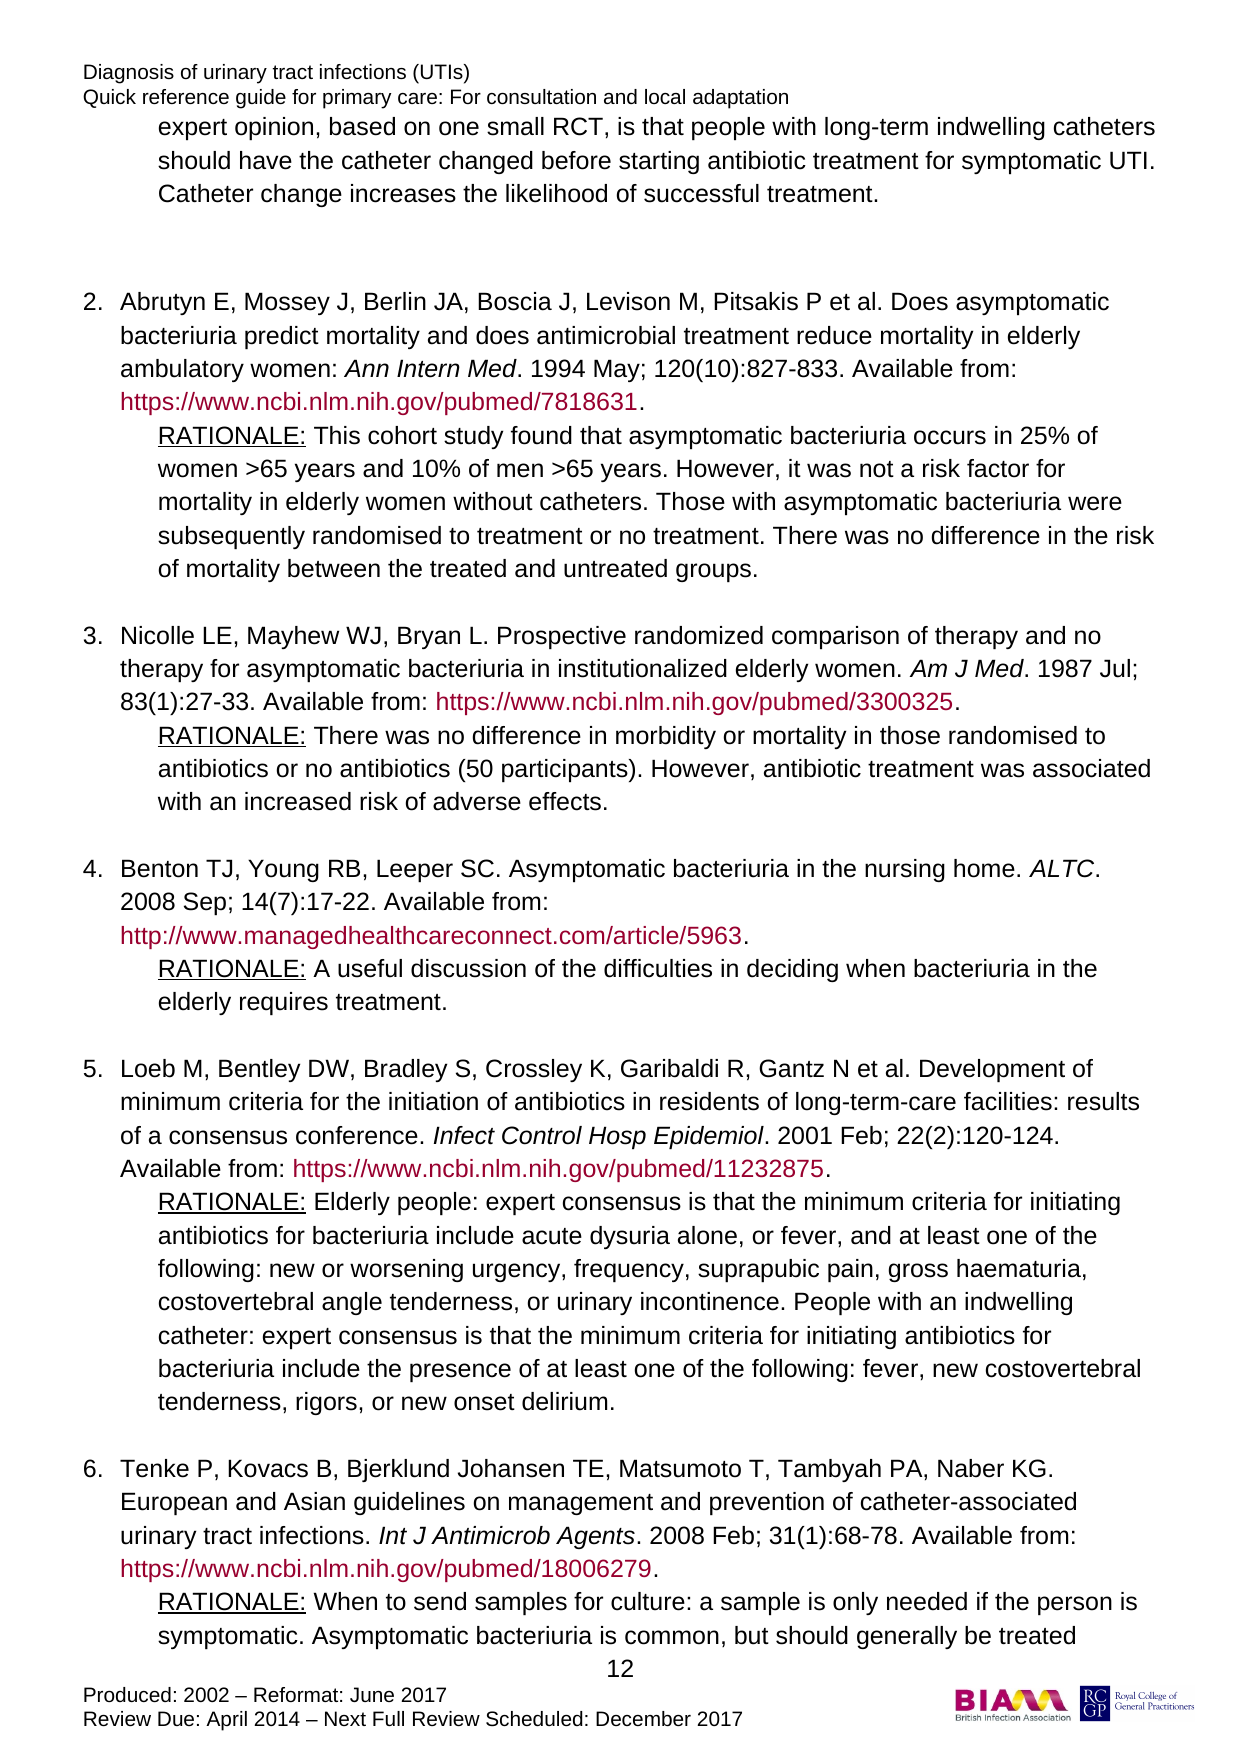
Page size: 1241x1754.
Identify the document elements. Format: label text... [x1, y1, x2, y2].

list Nicolle LE, Mayhew WJ, Bryan L. Prospective randomized comparison of therapy and no therapy for asymptomatic bacteriuria in institutionalized elderly women. Am J Med. 1987 Jul; 83(1):27-33. Available from: https://www.ncbi.nlm.nih.gov/pubmed/3300325. [83, 617, 1157, 717]
list RATIONALE: This cohort study found that asymptomatic bacteriuria occurs in 25% of women >65 years and 10% of men >65 years. However, it was not a risk factor for mortality in elderly women without catheters. Those with asymptomatic bacteriuria were subsequently randomised to treatment or no treatment. There was no difference in the risk of mortality between the treated and untreated groups. [158, 417, 1157, 584]
list RATIONALE: Elderly people: expert consensus is that the minimum criteria for initiating antibiotics for bacteriuria include acute dysuria alone, or fever, and at least one of the following: new or worsening urgency, frequency, suprapubic pain, gross haematuria, costovertebral angle tenderness, or urinary incontinence. People with an indwelling catheter: expert consensus is that the minimum criteria for initiating antibiotics for bacteriuria include the presence of at least one of the following: fever, new costovertebral tenderness, rigors, or new onset delirium. [158, 1184, 1157, 1417]
list Abrutyn E, Mossey J, Berlin JA, Boscia J, Levison M, Pitsakis P et al. Does asymptomatic bacteriuria predict mortality and does antimicrobial treatment reduce mortality in elderly ambulatory women: Ann Intern Med. 1994 May; 120(10):827-833. Available from: https://www.ncbi.nlm.nih.gov/pubmed/7818631. [83, 284, 1157, 417]
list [158, 109, 1157, 209]
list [158, 1584, 1157, 1651]
list RATIONALE: A useful discussion of the difficulties in deciding when bacteriuria in the elderly requires treatment. [158, 951, 1157, 1017]
picture [954, 1688, 1073, 1723]
list Loeb M, Bentley DW, Bradley S, Crossley K, Garibaldi R, Gantz N et al. Development of minimum criteria for the initiation of antibiotics in residents of long-term-care facilities: results of a consensus conference. Infect Control Hosp Epidemiol. 2001 Feb; 22(2):120-124. Available from: https://www.ncbi.nlm.nih.gov/pubmed/11232875. [83, 1051, 1157, 1184]
picture [1079, 1685, 1195, 1722]
list RATIONALE: There was no difference in morbidity or mortality in those randomised to antibiotics or no antibiotics (50 participants). However, antibiotic treatment was associated with an increased risk of adverse effects. [158, 717, 1157, 817]
list Benton TJ, Young RB, Leeper SC. Asymptomatic bacteriuria in the nursing home. ALTC. 2008 Sep; 14(7):17-22. Available from: http://www.managedhealthcareconnect.com/article/5963. [83, 851, 1157, 951]
list Tenke P, Kovacs B, Bjerklund Johansen TE, Matsumoto T, Tambyah PA, Naber KG. European and Asian guidelines on management and prevention of catheter-associated urinary tract infections. Int J Antimicrob Agents. 2008 Feb; 31(1):68-78. Available from: https://www.ncbi.nlm.nih.gov/pubmed/18006279. [83, 1451, 1157, 1584]
